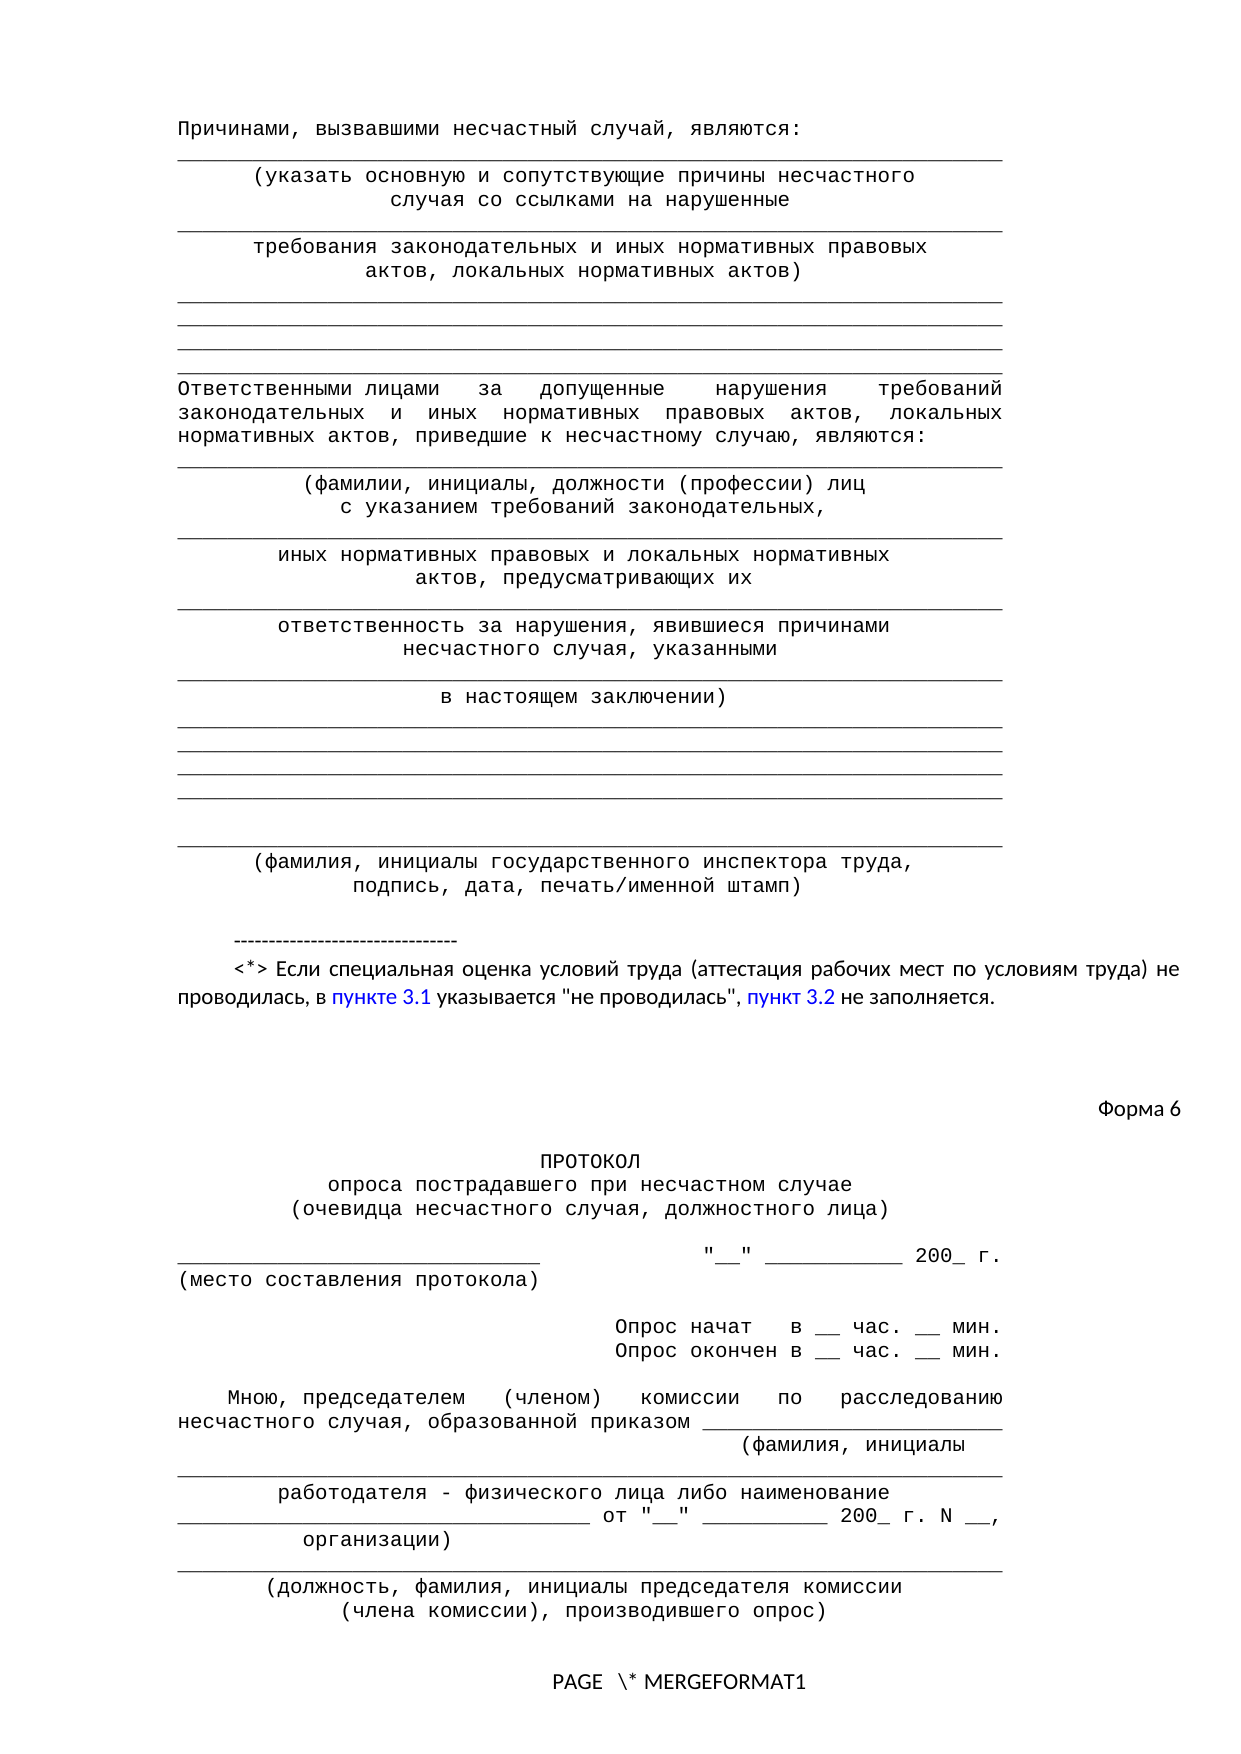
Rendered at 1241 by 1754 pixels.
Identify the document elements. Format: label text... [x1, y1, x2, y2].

text __________________________________________________________________ [177, 662, 1181, 686]
text __________________________________________________________________ [177, 284, 1181, 307]
text актов, локальных нормативных актов) [177, 260, 1181, 284]
text опроса пострадавшего при несчастном случае [177, 1174, 1181, 1198]
text __________________________________________________________________ [177, 709, 1181, 733]
text организации) [177, 1529, 1181, 1553]
text несчастного случая, образованной приказом ________________________ [177, 1411, 1181, 1434]
text __________________________________________________________________ [177, 1553, 1181, 1576]
text иных нормативных правовых и локальных нормативных [177, 544, 1181, 567]
text (очевидца несчастного случая, должностного лица) [177, 1198, 1181, 1222]
text подпись, дата, печать/именной штамп) [177, 875, 1181, 898]
text __________________________________________________________________ [177, 733, 1181, 757]
text Опрос начат в __ час. __ мин. [177, 1316, 1181, 1340]
text (должность, фамилия, инициалы председателя комиссии [177, 1576, 1181, 1600]
text _________________________________ от "__" __________ 200_ г. N __, [177, 1505, 1181, 1529]
text __________________________________________________________________ [177, 780, 1181, 804]
text __________________________________________________________________ [177, 591, 1181, 615]
text __________________________________________________________________ [177, 142, 1181, 165]
text __________________________________________________________________ [177, 354, 1181, 378]
text __________________________________________________________________ [177, 1458, 1181, 1482]
text (фамилия, инициалы государственного инспектора труда, [177, 851, 1181, 875]
text требования законодательных и иных нормативных правовых [177, 236, 1181, 260]
text __________________________________________________________________ [177, 449, 1181, 473]
text Мною, председателем (членом) комиссии по расследованию [177, 1387, 1181, 1411]
text актов, предусматривающих их [177, 567, 1181, 591]
text __________________________________________________________________ [177, 307, 1181, 331]
text (место составления протокола) [177, 1269, 1181, 1292]
text __________________________________________________________________ [177, 331, 1181, 354]
text работодателя - физического лица либо наименование [177, 1482, 1181, 1505]
text <*> Если специальная оценка условий труда (аттестация рабочих мест по условиям труда) не проводилась, в пункте 3.1 указывается "не проводилась", пункт 3.2 не заполняется. [177, 954, 1181, 1011]
text (фамилия, инициалы [177, 1434, 1181, 1458]
text несчастного случая, указанными [177, 638, 1181, 662]
text __________________________________________________________________ [177, 827, 1181, 851]
text (указать основную и сопутствующие причины несчастного [177, 165, 1181, 189]
text (фамилии, инициалы, должности (профессии) лиц [177, 473, 1181, 496]
text ответственность за нарушения, явившиеся причинами [177, 615, 1181, 638]
text __________________________________________________________________ [177, 757, 1181, 780]
text ПРОТОКОЛ [177, 1151, 1181, 1174]
text __________________________________________________________________ [177, 520, 1181, 544]
text Ответственными лицами за допущенные нарушения требований [177, 378, 1181, 402]
text -------------------------------- [177, 926, 1181, 954]
text случая со ссылками на нарушенные [177, 189, 1181, 213]
text законодательных и иных нормативных правовых актов, локальных [177, 402, 1181, 426]
text Опрос окончен в __ час. __ мин. [177, 1340, 1181, 1363]
text Причинами, вызвавшими несчастный случай, являются: [177, 118, 1181, 142]
text __________________________________________________________________ [177, 213, 1181, 236]
text _____________________________ "__" ___________ 200_ г. [177, 1245, 1181, 1269]
text (члена комиссии), производившего опрос) [177, 1600, 1181, 1623]
text в настоящем заключении) [177, 686, 1181, 709]
text с указанием требований законодательных, [177, 496, 1181, 520]
text Форма 6 [177, 1094, 1181, 1123]
text нормативных актов, приведшие к несчастному случаю, являются: [177, 426, 1181, 449]
